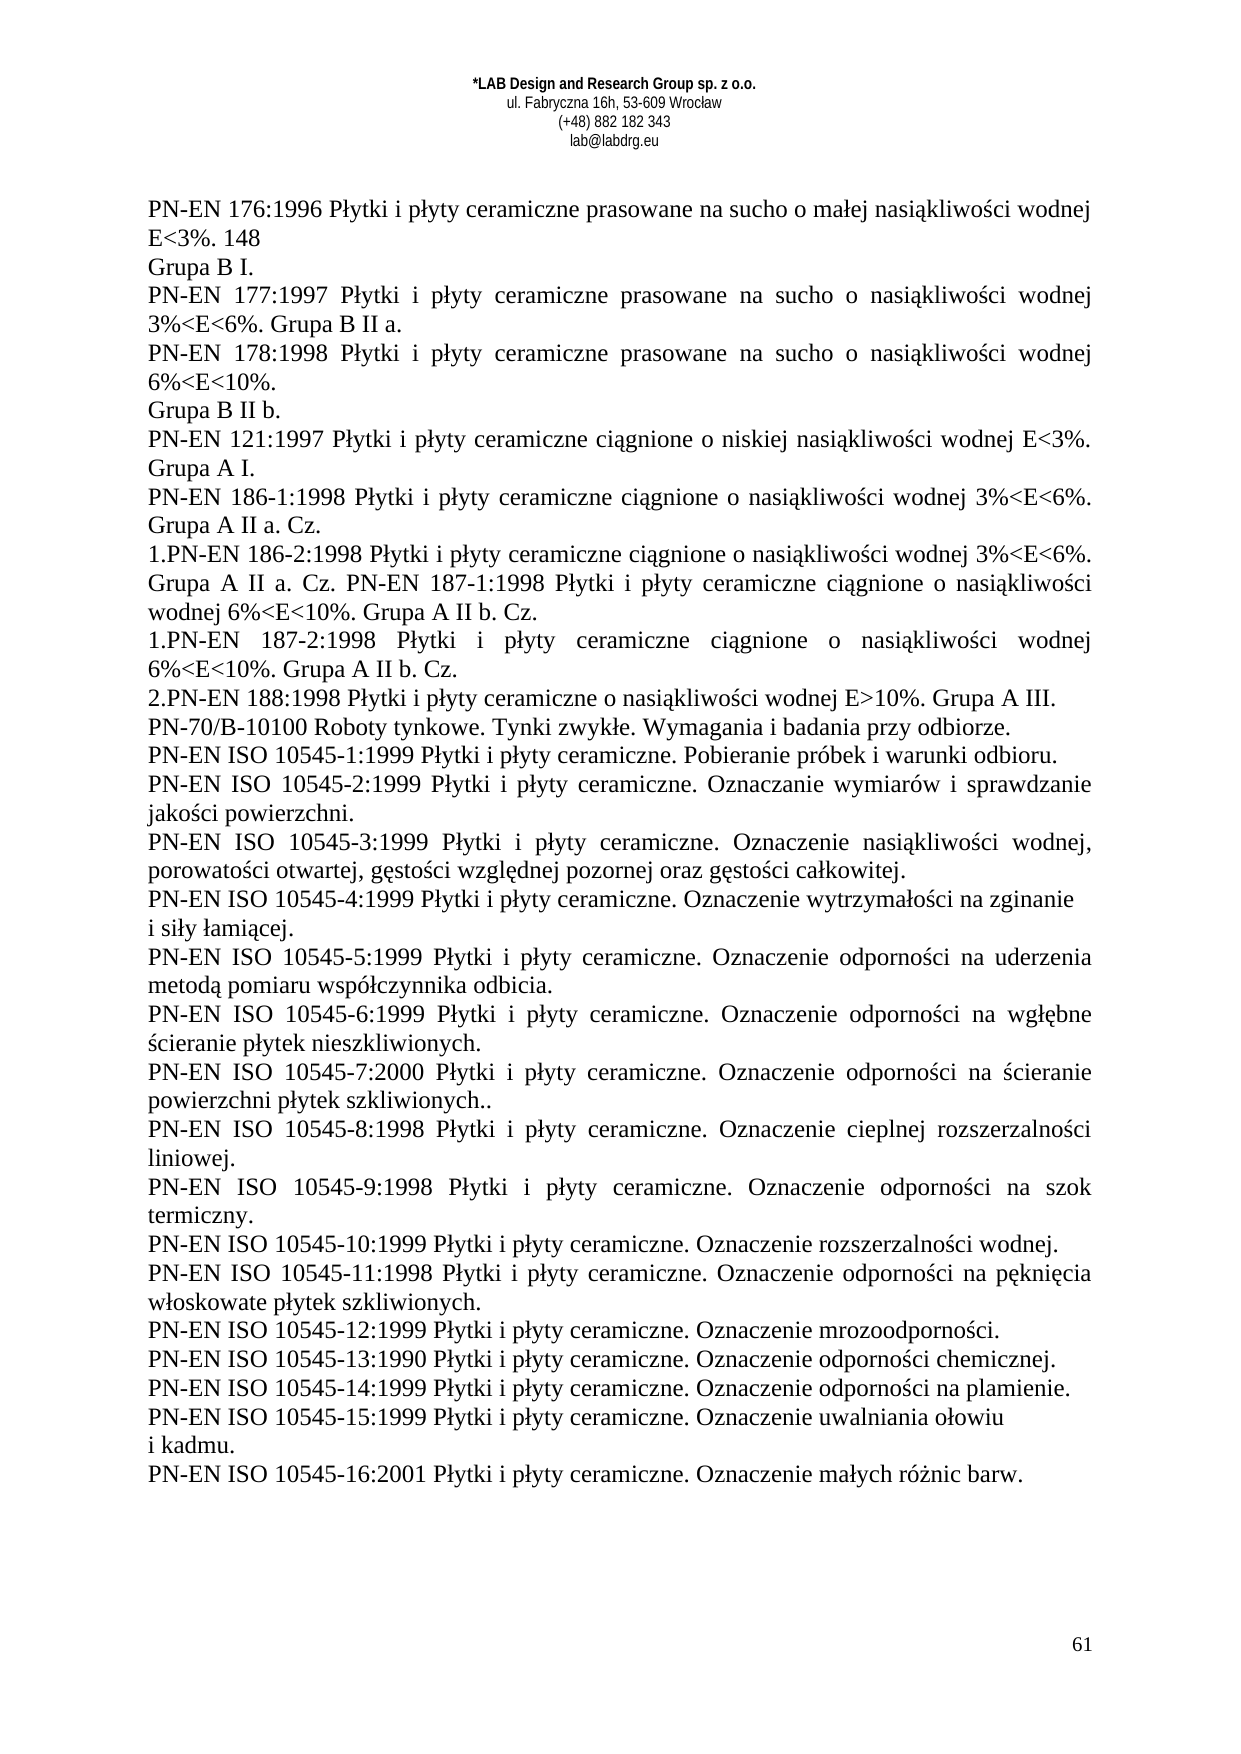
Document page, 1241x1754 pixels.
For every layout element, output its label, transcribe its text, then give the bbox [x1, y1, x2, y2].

text PN-EN ISO 10545-15:1999 Płytki i płyty ceramiczne. Oznaczenie uwalniania ołowiu [148, 1402, 1093, 1431]
text PN-EN 177:1997 Płytki i płyty ceramiczne prasowane na sucho o nasiąkliwości wodnej 3%<E<6%. Grupa B II a. [148, 281, 1093, 338]
text PN-EN ISO 10545-7:2000 Płytki i płyty ceramiczne. Oznaczenie odporności na ścieranie powierzchni płytek szkliwionych.. [148, 1057, 1093, 1114]
text PN-70/B-10100 Roboty tynkowe. Tynki zwykłe. Wymagania i badania przy odbiorze. [148, 712, 1093, 741]
text PN-EN ISO 10545-16:2001 Płytki i płyty ceramiczne. Oznaczenie małych różnic barw. [148, 1459, 1093, 1488]
text PN-EN ISO 10545-1:1999 Płytki i płyty ceramiczne. Pobieranie próbek i warunki odbioru. [148, 741, 1093, 769]
text 1.PN-EN 187-2:1998 Płytki i płyty ceramiczne ciągnione o nasiąkliwości wodnej 6%<E<10%. Grupa A II b. Cz. [148, 626, 1093, 683]
text PN-EN ISO 10545-4:1999 Płytki i płyty ceramiczne. Oznaczenie wytrzymałości na zginanie [148, 884, 1093, 913]
text i kadmu. [148, 1431, 1093, 1459]
text Grupa B I. [148, 252, 1093, 281]
text PN-EN ISO 10545-10:1999 Płytki i płyty ceramiczne. Oznaczenie rozszerzalności wodnej. [148, 1229, 1093, 1258]
text PN-EN ISO 10545-9:1998 Płytki i płyty ceramiczne. Oznaczenie odporności na szok termiczny. [148, 1172, 1093, 1229]
text PN-EN 176:1996 Płytki i płyty ceramiczne prasowane na sucho o małej nasiąkliwości wodnej E<3%. 148 [148, 194, 1093, 252]
text PN-EN ISO 10545-6:1999 Płytki i płyty ceramiczne. Oznaczenie odporności na wgłębne ścieranie płytek nieszkliwionych. [148, 999, 1093, 1057]
text 1.PN-EN 186-2:1998 Płytki i płyty ceramiczne ciągnione o nasiąkliwości wodnej 3%<E<6%. Grupa A II a. Cz. PN-EN 187-1:1998 Płytki i płyty ceramiczne ciągnione o nasiąkliwości wodnej 6%<E<10%. Grupa A II b. Cz. [148, 539, 1093, 626]
text PN-EN 186-1:1998 Płytki i płyty ceramiczne ciągnione o nasiąkliwości wodnej 3%<E<6%. Grupa A II a. Cz. [148, 482, 1093, 539]
text Grupa B II b. [148, 396, 1093, 424]
text PN-EN ISO 10545-5:1999 Płytki i płyty ceramiczne. Oznaczenie odporności na uderzenia metodą pomiaru współczynnika odbicia. [148, 942, 1093, 999]
text PN-EN ISO 10545-13:1990 Płytki i płyty ceramiczne. Oznaczenie odporności chemicznej. [148, 1344, 1093, 1373]
text PN-EN ISO 10545-12:1999 Płytki i płyty ceramiczne. Oznaczenie mrozoodporności. [148, 1316, 1093, 1344]
text i siły łamiącej. [148, 913, 1093, 942]
text 2.PN-EN 188:1998 Płytki i płyty ceramiczne o nasiąkliwości wodnej E>10%. Grupa A III. [148, 683, 1093, 712]
text PN-EN ISO 10545-2:1999 Płytki i płyty ceramiczne. Oznaczanie wymiarów i sprawdzanie jakości powierzchni. [148, 769, 1093, 827]
text PN-EN 121:1997 Płytki i płyty ceramiczne ciągnione o niskiej nasiąkliwości wodnej E<3%. Grupa A I. [148, 424, 1093, 482]
text PN-EN ISO 10545-11:1998 Płytki i płyty ceramiczne. Oznaczenie odporności na pęknięcia włoskowate płytek szkliwionych. [148, 1258, 1093, 1316]
text PN-EN 178:1998 Płytki i płyty ceramiczne prasowane na sucho o nasiąkliwości wodnej 6%<E<10%. [148, 338, 1093, 396]
text PN-EN ISO 10545-3:1999 Płytki i płyty ceramiczne. Oznaczenie nasiąkliwości wodnej, porowatości otwartej, gęstości względnej pozornej oraz gęstości całkowitej. [148, 827, 1093, 884]
text PN-EN ISO 10545-8:1998 Płytki i płyty ceramiczne. Oznaczenie cieplnej rozszerzalności liniowej. [148, 1114, 1093, 1172]
text PN-EN ISO 10545-14:1999 Płytki i płyty ceramiczne. Oznaczenie odporności na plamienie. [148, 1373, 1093, 1402]
